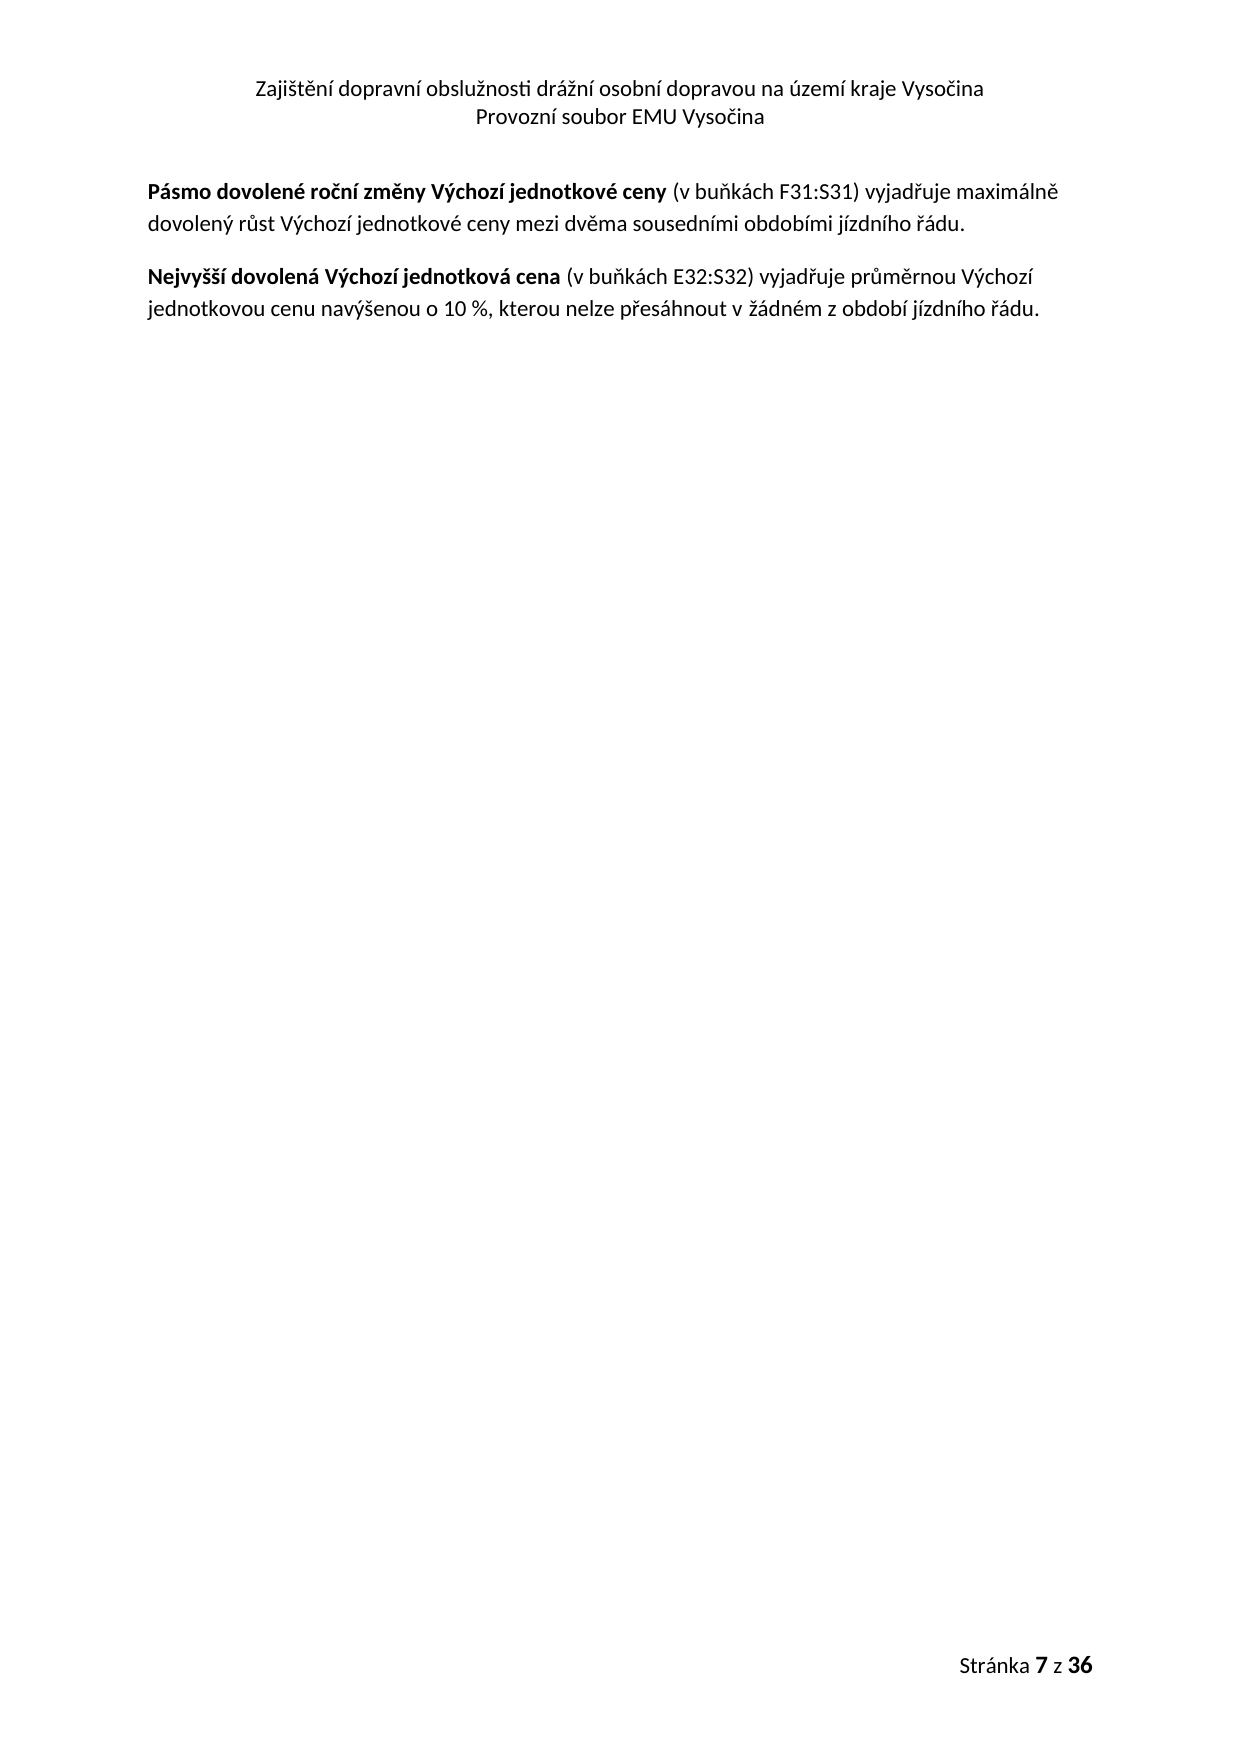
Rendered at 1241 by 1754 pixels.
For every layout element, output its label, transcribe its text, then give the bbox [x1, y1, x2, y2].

text Pásmo dovolené roční změny Výchozí jednotkové ceny (v buňkách F31:S31) vyjadřuje maximálně dovolený růst Výchozí jednotkové ceny mezi dvěma sousedními obdobími jízdního řádu. [148, 177, 1092, 237]
text Nejvyšší dovolená Výchozí jednotková cena (v buňkách E32:S32) vyjadřuje průměrnou Výchozí jednotkovou cenu navýšenou o 10 %, kterou nelze přesáhnout v žádném z období jízdního řádu. [148, 262, 1092, 323]
